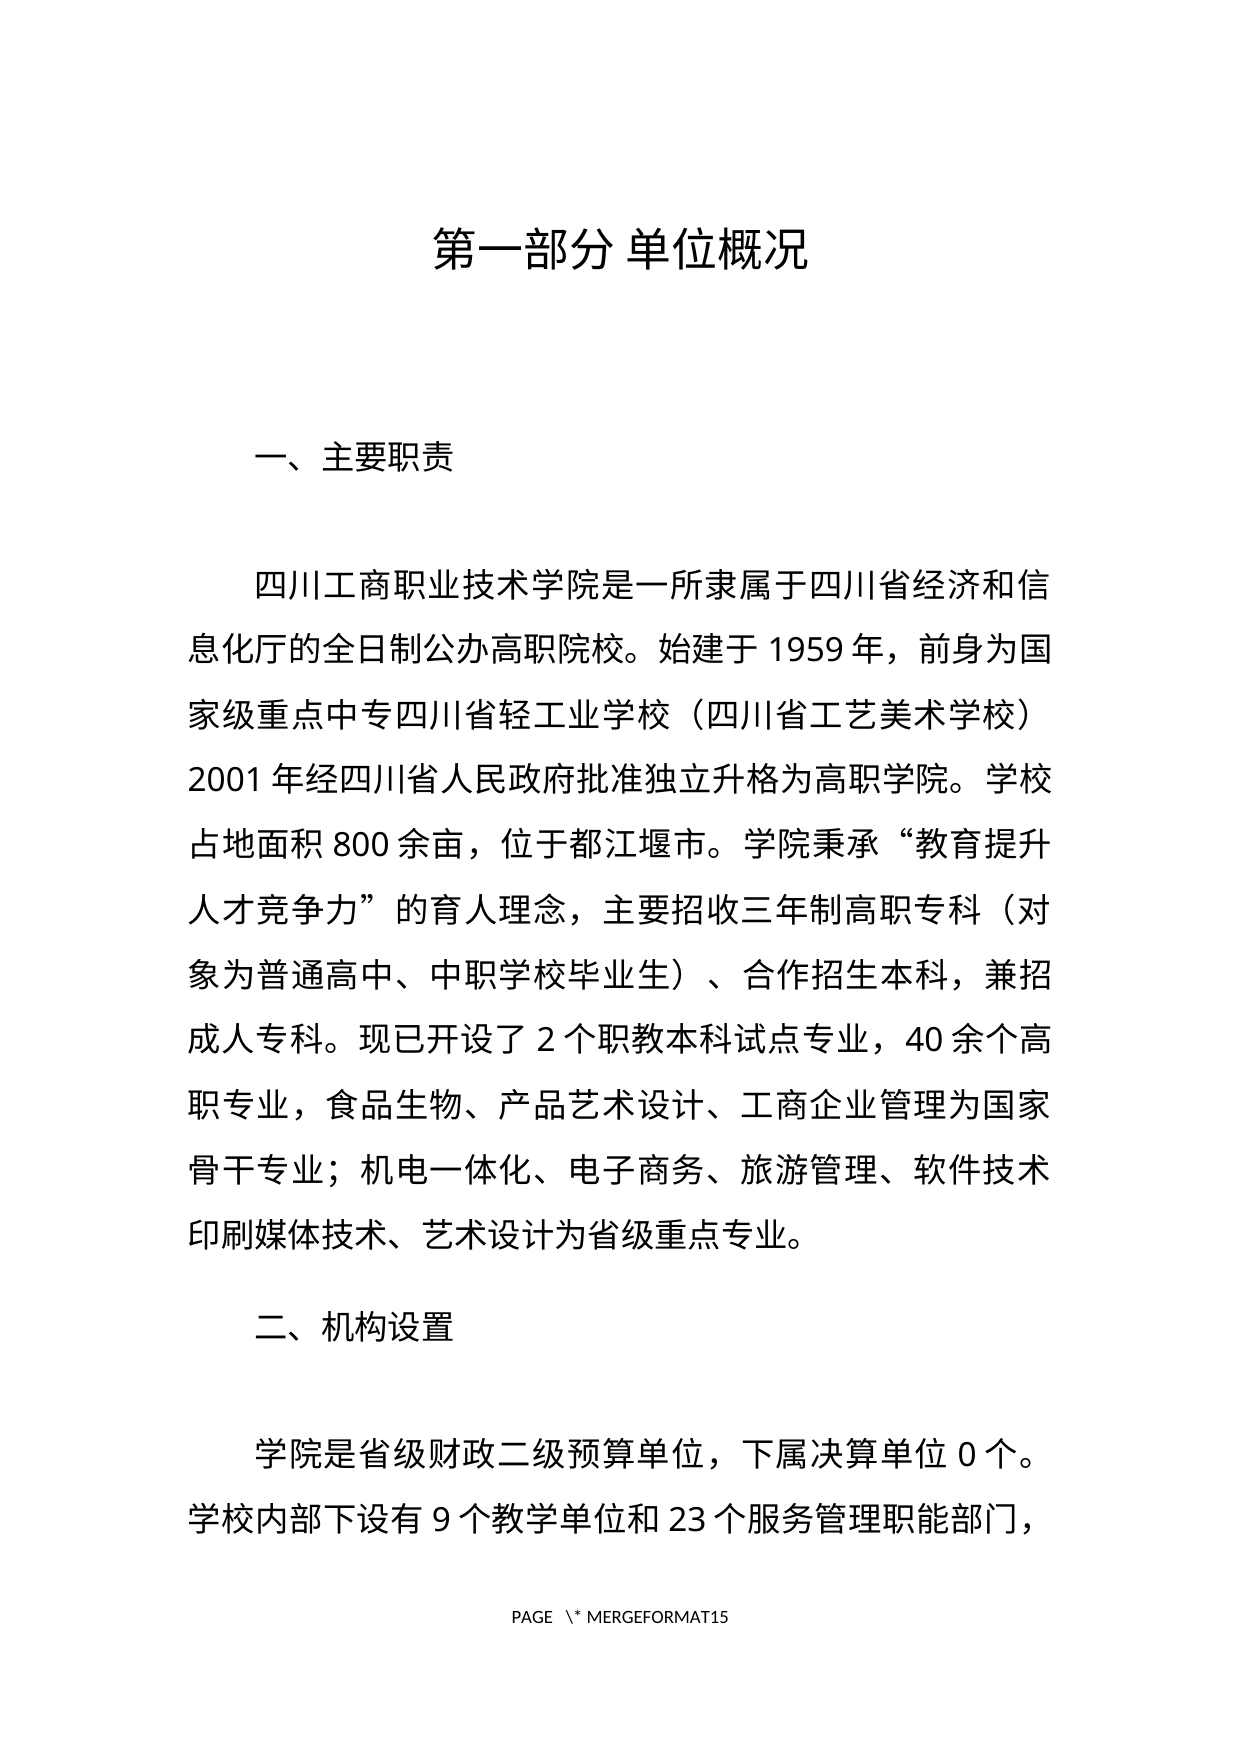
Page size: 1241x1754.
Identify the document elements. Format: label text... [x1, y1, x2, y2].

subtitle 二、机构设置 [187, 1292, 1053, 1357]
subtitle 第一部分 单位概况 [187, 197, 1053, 295]
text 四川工商职业技术学院是一所隶属于四川省经济和信息化厅的全日制公办高职院校。始建于1959年，前身为国家级重点中专四川省轻工业学校（四川省工艺美术学校），2001年经四川省人民政府批准独立升格为高职学院。学校占地面积800余亩，位于都江堰市。学院秉承“教育提升人才竞争力”的育人理念，主要招收三年制高职专科（对象为普通高中、中职学校毕业生）、合作招生本科，兼招成人专科。现已开设了2个职教本科试点专业，40余个高职专业，食品生物、产品艺术设计、工商企业管理为国家骨干专业；机电一体化、电子商务、旅游管理、软件技术、印刷媒体技术、艺术设计为省级重点专业。 [187, 550, 1053, 1265]
subtitle 一、主要职责 [187, 423, 1053, 488]
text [187, 1419, 1053, 1549]
